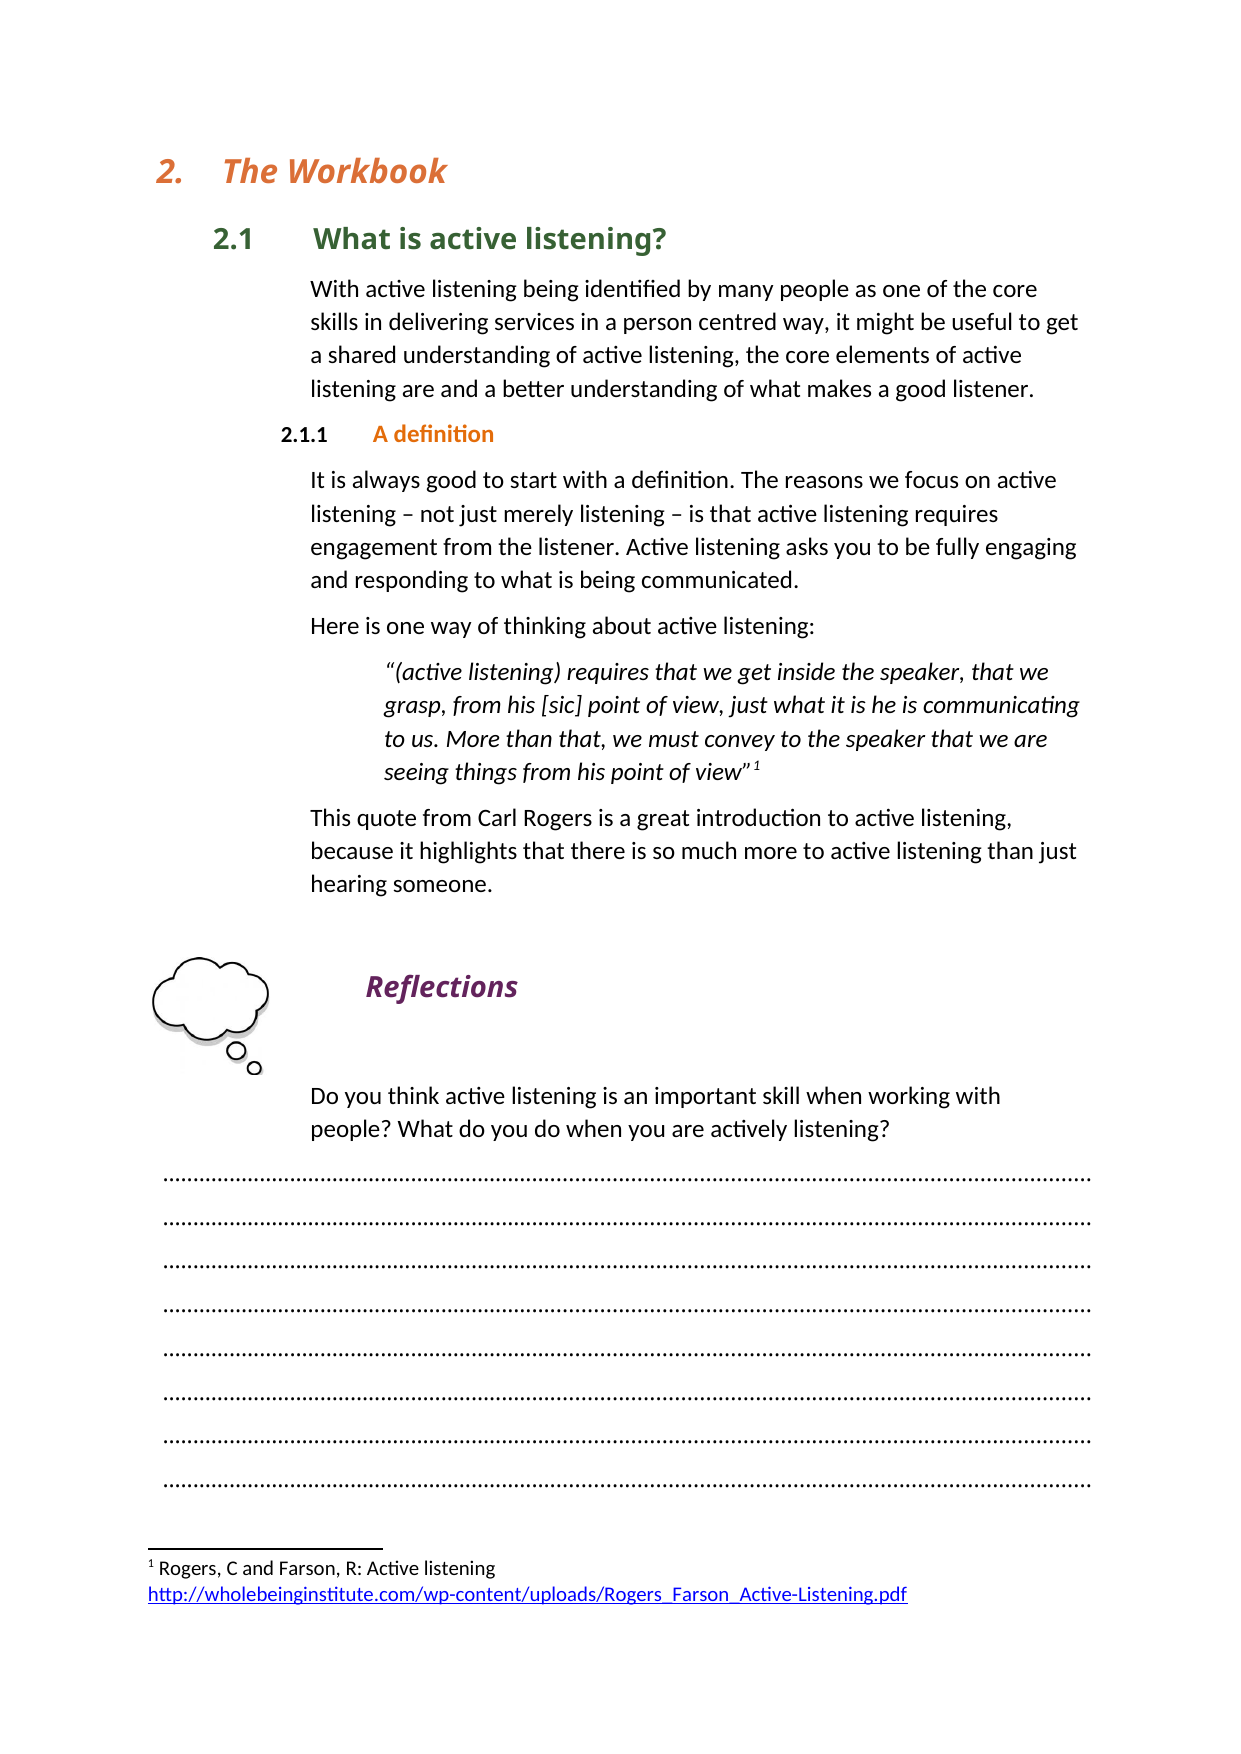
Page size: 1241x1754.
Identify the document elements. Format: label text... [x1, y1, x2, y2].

table_header [136, 958, 354, 1078]
text It is always good to start with a definition. The reasons we focus on active listening – not just merely listening – is that active listening requires engagement from the listener. Active listening asks you to be fully engaging and responding to what is being communicated. [310, 462, 1087, 595]
text With active listening being identified by many people as one of the core skills in delivering services in a person centred way, it might be useful to get a shared understanding of active listening, the core elements of active listening are and a better understanding of what makes a good listener. [310, 270, 1087, 404]
subtitle The Workbook [157, 148, 1087, 193]
subtitle A definition [281, 416, 1087, 449]
text “(active listening) requires that we get inside the speaker, that we grasp, from his [sic] point of view, just what it is he is communicating to us. More than that, we must convey to the speaker that we are seeing things from his point of view” [384, 654, 1087, 787]
text This quote from Carl Rogers is a great introduction to active listening, because it highlights that there is so much more to active listening than just hearing someone. [310, 799, 1087, 899]
text Do you think active listening is an important skill when working with people? What do you do when you are actively listening? [310, 1078, 1087, 1144]
subtitle What is active listening? [213, 218, 1087, 258]
picture [150, 957, 271, 1075]
text Here is one way of thinking about active listening: [310, 608, 1087, 641]
table_header Reflections [354, 958, 1086, 1078]
